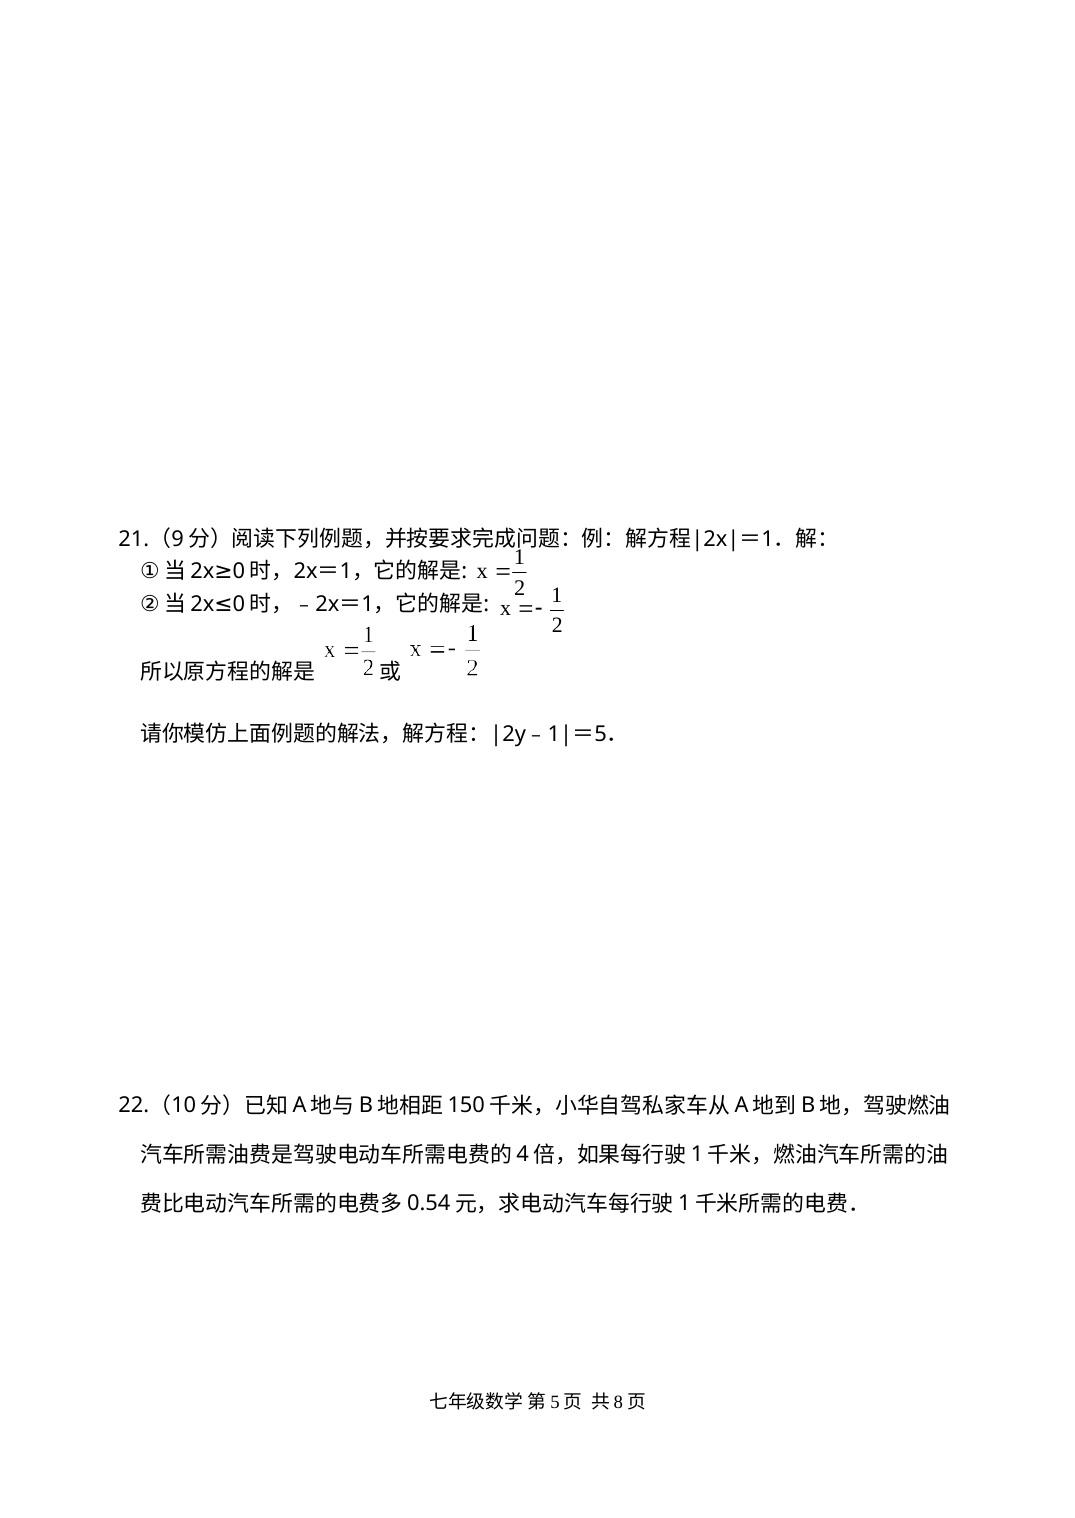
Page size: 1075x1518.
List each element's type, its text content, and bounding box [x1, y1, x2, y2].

text 所以原方程的解是 或 [118, 618, 957, 715]
text ②当2x≤0时，﹣2x＝1，它的解是: [118, 585, 957, 618]
text 22.（10分）已知A地与B地相距150千米，小华自驾私家车从A地到B地，驾驶燃油汽车所需油费是驾驶电动车所需电费的4倍，如果每行驶1千米，燃油汽车所需的油费比电动汽车所需的电费多0.54元，求电动汽车每行驶1千米所需的电费． [118, 1088, 957, 1218]
text ①当2x≥0时，2x＝1，它的解是: [118, 553, 957, 585]
text 请你模仿上面例题的解法，解方程：|2y﹣1|＝5． [118, 715, 957, 748]
text 21.（9分）阅读下列例题，并按要求完成问题：例：解方程|2x|＝1．解： [118, 520, 957, 553]
